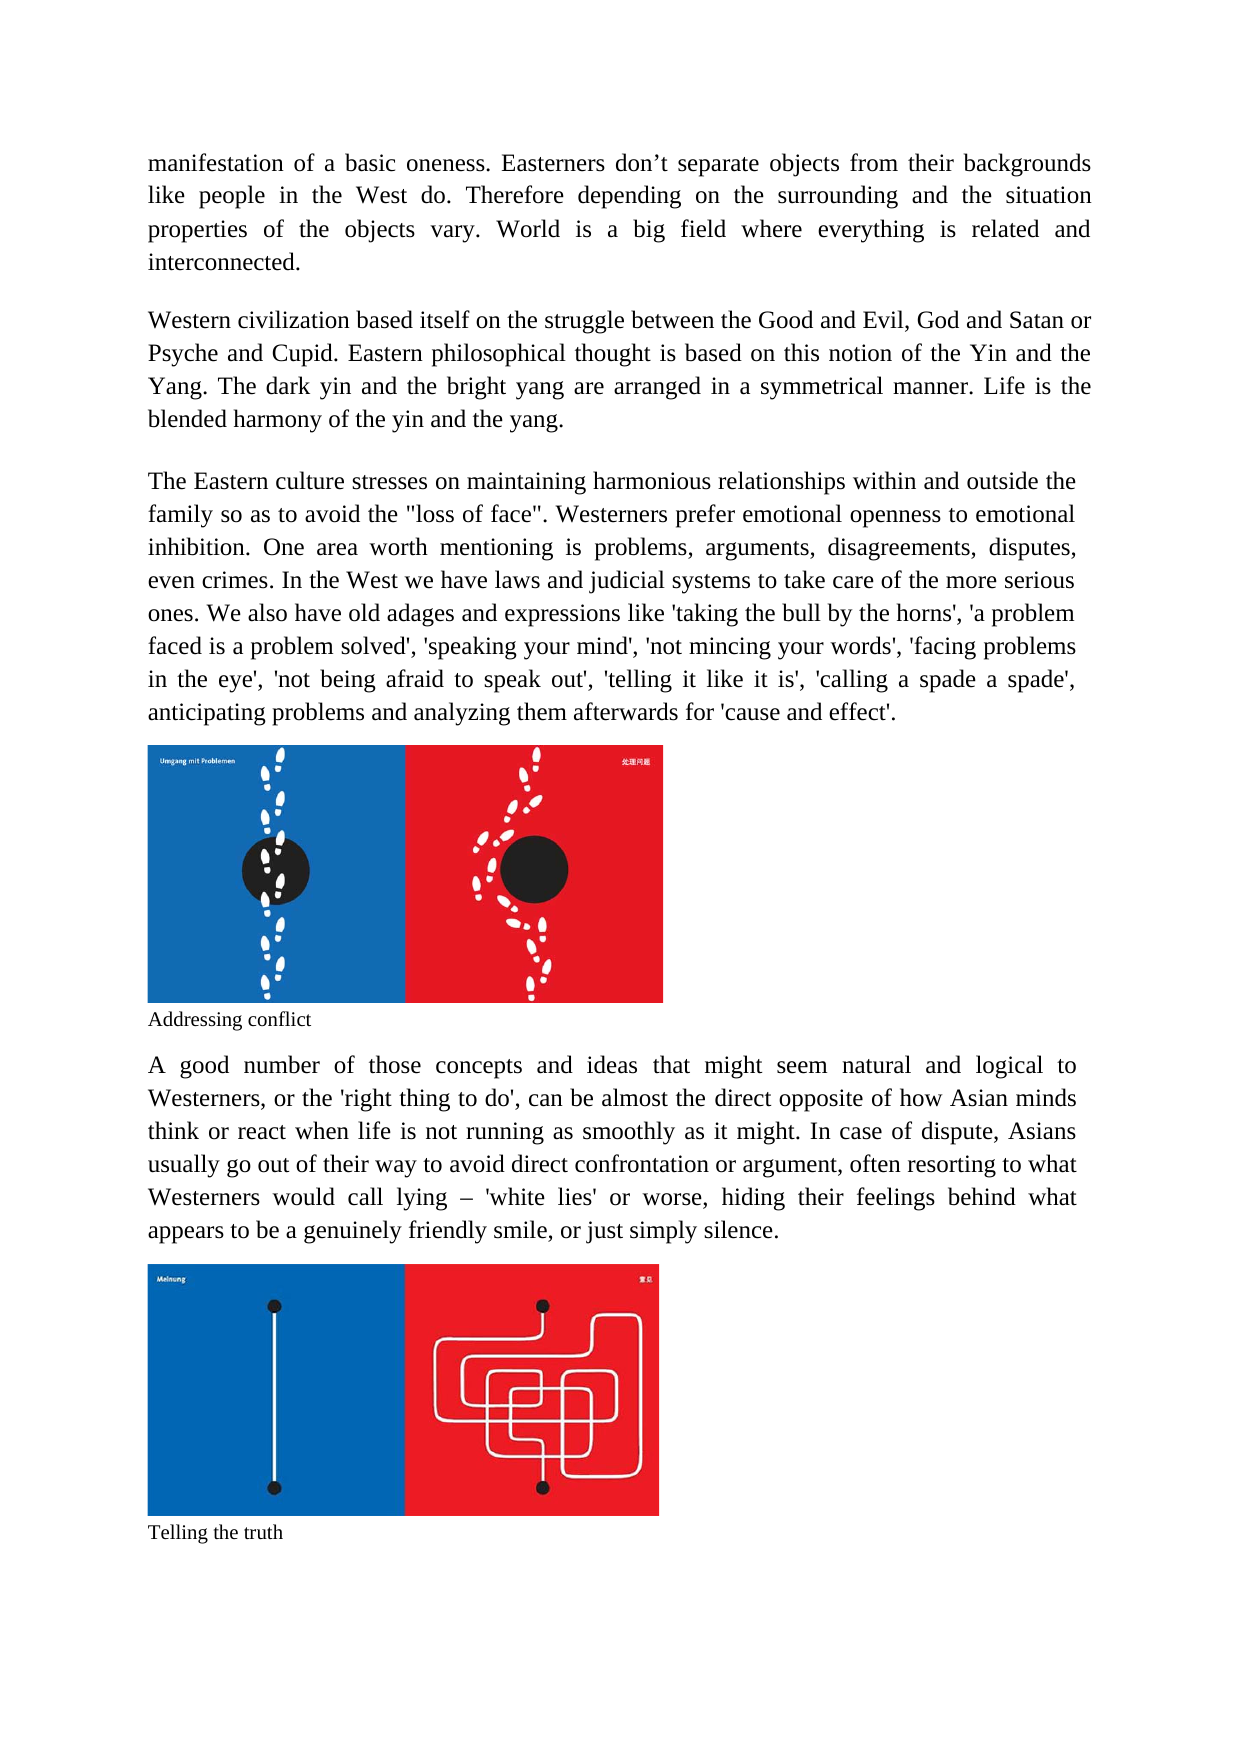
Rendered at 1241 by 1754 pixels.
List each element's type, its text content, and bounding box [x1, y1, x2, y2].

text Telling the truth [148, 1520, 1077, 1544]
text The Eastern culture stresses on maintaining harmonious relationships within and outside the family so as to avoid the "loss of face". Westerners prefer emotional openness to emotional inhibition. One area worth mentioning is problems, arguments, disagreements, disputes, even crimes. In the West we have laws and judicial systems to take care of the more serious ones. We also have old adages and expressions like 'taking the bull by the horns', 'a problem faced is a problem solved', 'speaking your mind', 'not mincing your words', 'facing problems in the eye', 'not being afraid to speak out', 'telling it like it is', 'calling a spade a spade', anticipating problems and analyzing them afterwards for 'cause and effect'. [148, 466, 1077, 726]
picture [147, 745, 664, 1003]
text Addressing conflict [148, 1007, 1077, 1031]
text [148, 148, 1093, 275]
picture [147, 1264, 660, 1516]
text A good number of those concepts and ideas that might seem natural and logical to Westerners, or the 'right thing to do', can be almost the direct opposite of how Asian minds think or react when life is not running as smoothly as it might. In case of dispute, Asians usually go out of their way to avoid direct confrontation or argument, often resorting to what Westerners would call lying – 'white lies' or worse, hiding their feelings behind what appears to be a genuinely friendly smile, or just simply silence. [148, 1050, 1077, 1244]
subtitle Western civilization based itself on the struggle between the Good and Evil, God and Satan or Psyche and Cupid. Eastern philosophical thought is based on this notion of the Yin and the Yang. The dark yin and the bright yang are arranged in a symmetrical manner. Life is the blended harmony of the yin and the yang. [148, 305, 1093, 432]
